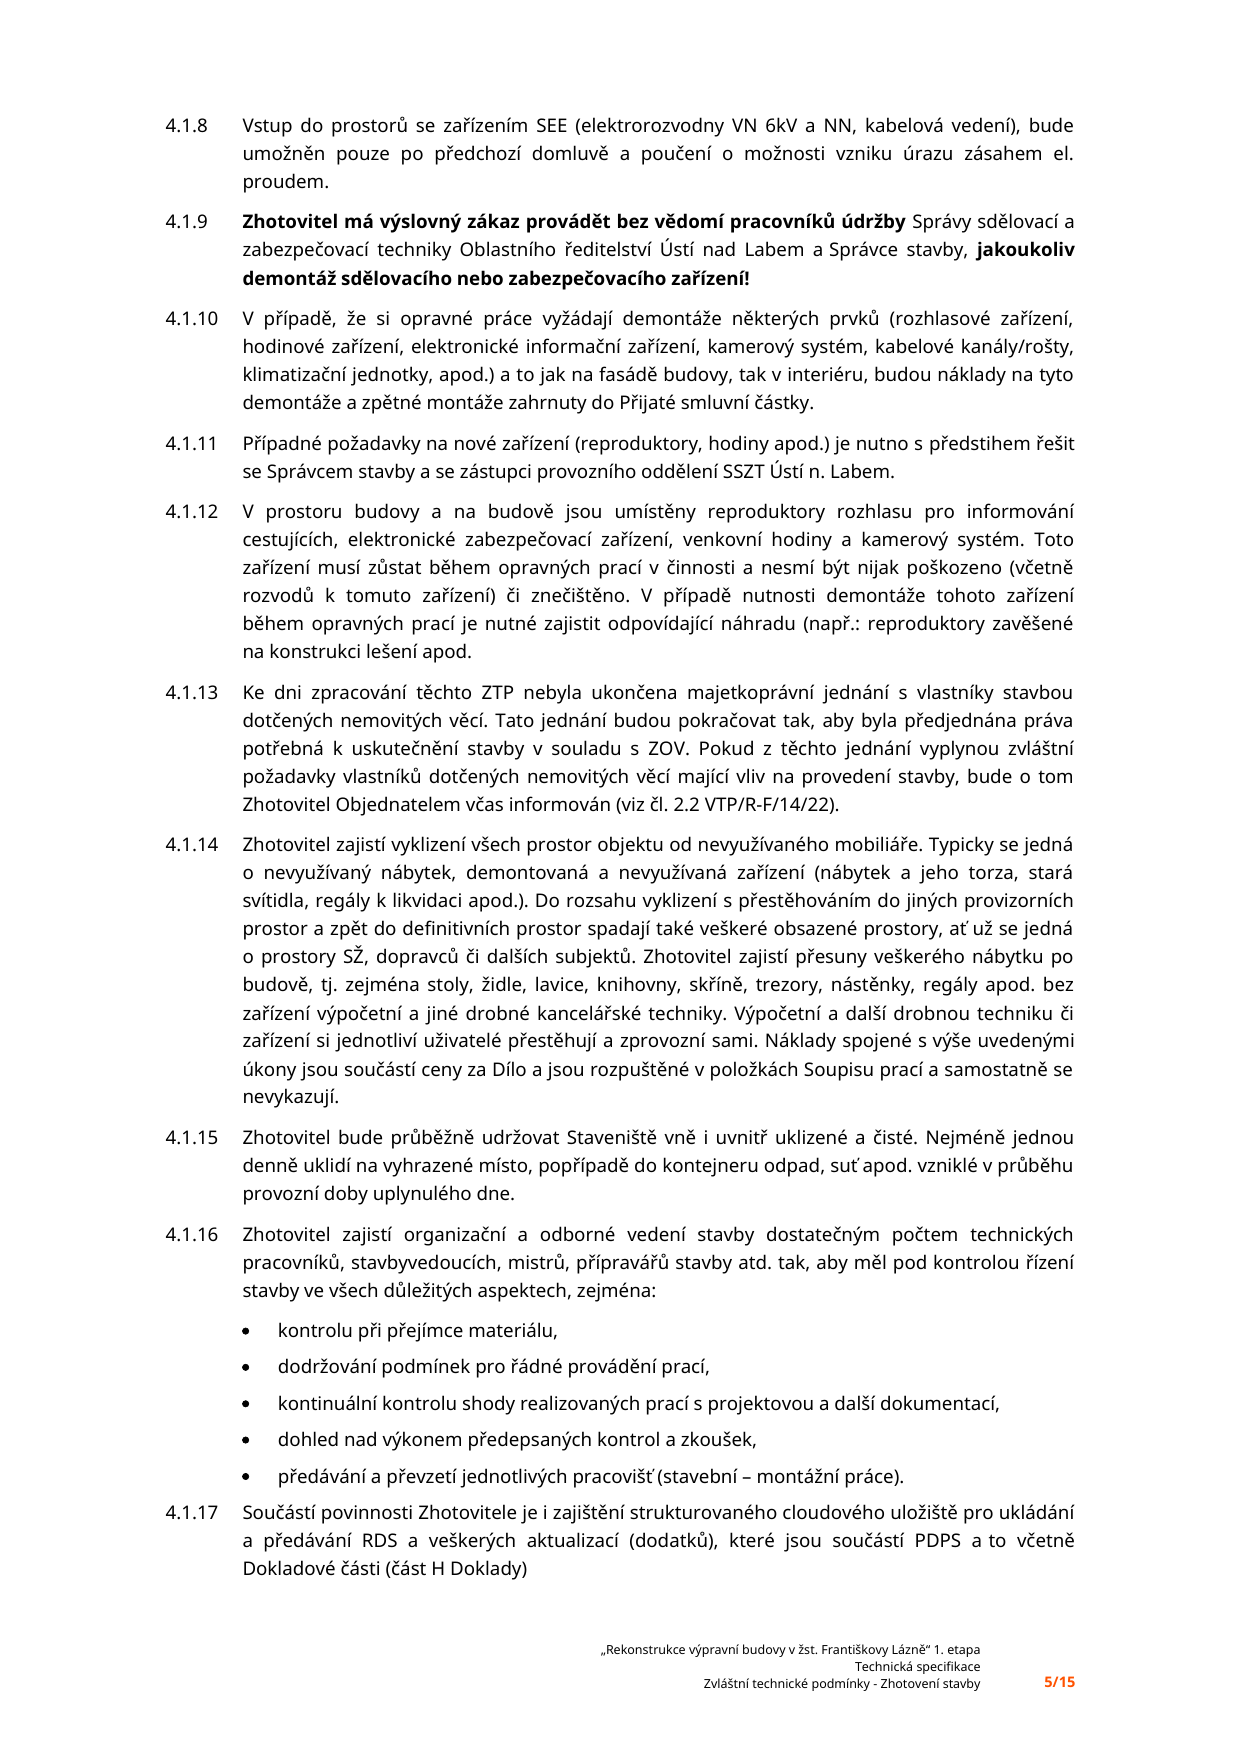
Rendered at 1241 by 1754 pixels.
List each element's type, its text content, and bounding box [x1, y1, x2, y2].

text V prostoru budovy a na budově jsou umístěny reproduktory rozhlasu pro informování cestujících, elektronické zabezpečovací zařízení, venkovní hodiny a kamerový systém. Toto zařízení musí zůstat během opravných prací v činnosti a nesmí být nijak poškozeno (včetně rozvodů k tomuto zařízení) či znečištěno. V případě nutnosti demontáže tohoto zařízení během opravných prací je nutné zajistit odpovídající náhradu (např.: reproduktory zavěšené na konstrukci lešení apod. [165, 498, 1075, 664]
text kontinuální kontrolu shody realizovaných prací s projektovou a další dokumentací, [242, 1390, 1075, 1416]
text Součástí povinnosti Zhotovitele je i zajištění strukturovaného cloudového uložiště pro ukládání a předávání RDS a veškerých aktualizací (dodatků), které jsou součástí PDPS a to včetně Dokladové části (část H Doklady) [165, 1499, 1075, 1581]
text dohled nad výkonem předepsaných kontrol a zkoušek, [242, 1427, 1075, 1452]
text Zhotovitel zajistí vyklizení všech prostor objektu od nevyužívaného mobiliáře. Typicky se jedná o nevyužívaný nábytek, demontovaná a nevyužívaná zařízení (nábytek a jeho torza, stará svítidla, regály k likvidaci apod.). Do rozsahu vyklizení s přestěhováním do jiných provizorních prostor a zpět do definitivních prostor spadají také veškeré obsazené prostory, ať už se jedná o prostory SŽ, dopravců či dalších subjektů. Zhotovitel zajistí přesuny veškerého nábytku po budově, tj. zejména stoly, židle, lavice, knihovny, skříně, trezory, nástěnky, regály apod. bez zařízení výpočetní a jiné drobné kancelářské techniky. Výpočetní a další drobnou techniku či zařízení si jednotliví uživatelé přestěhují a zprovozní sami. Náklady spojené s výše uvedenými úkony jsou součástí ceny za Dílo a jsou rozpuštěné v položkách Soupisu prací a samostatně se nevykazují. [165, 832, 1075, 1109]
text kontrolu při přejímce materiálu, [242, 1317, 1075, 1343]
text Vstup do prostorů se zařízením SEE (elektrorozvodny VN 6kV a NN, kabelová vedení), bude umožněn pouze po předchozí domluvě a poučení o možnosti vzniku úrazu zásahem el. proudem. [165, 112, 1075, 194]
text dodržování podmínek pro řádné provádění prací, [242, 1354, 1075, 1379]
text Ke dni zpracování těchto ZTP nebyla ukončena majetkoprávní jednání s vlastníky stavbou dotčených nemovitých věcí. Tato jednání budou pokračovat tak, aby byla předjednána práva potřebná k uskutečnění stavby v souladu s ZOV. Pokud z těchto jednání vyplynou zvláštní požadavky vlastníků dotčených nemovitých věcí mající vliv na provedení stavby, bude o tom Zhotovitel Objednatelem včas informován (viz čl. 2.2 VTP/R-F/14/22). [165, 679, 1075, 817]
text Zhotovitel bude průběžně udržovat Staveniště vně i uvnitř uklizené a čisté. Nejméně jednou denně uklidí na vyhrazené místo, popřípadě do kontejneru odpad, suť apod. vzniklé v průběhu provozní doby uplynulého dne. [165, 1124, 1075, 1206]
text předávání a převzetí jednotlivých pracovišť (stavební – montážní práce). [242, 1463, 1075, 1488]
text Případné požadavky na nové zařízení (reproduktory, hodiny apod.) je nutno s předstihem řešit se Správcem stavby a se zástupci provozního oddělení SSZT Ústí n. Labem. [165, 430, 1075, 483]
text Zhotovitel zajistí organizační a odborné vedení stavby dostatečným počtem technických pracovníků, stavbyvedoucích, mistrů, přípravářů stavby atd. tak, aby měl pod kontrolou řízení stavby ve všech důležitých aspektech, zejména: [165, 1221, 1075, 1302]
text Zhotovitel má výslovný zákaz provádět bez vědomí pracovníků údržby Správy sdělovací a zabezpečovací techniky Oblastního ředitelství Ústí nad Labem a Správce stavby, jakoukoliv demontáž sdělovacího nebo zabezpečovacího zařízení! [165, 209, 1075, 290]
text V případě, že si opravné práce vyžádají demontáže některých prvků (rozhlasové zařízení, hodinové zařízení, elektronické informační zařízení, kamerový systém, kabelové kanály/rošty, klimatizační jednotky, apod.) a to jak na fasádě budovy, tak v interiéru, budou náklady na tyto demontáže a zpětné montáže zahrnuty do Přijaté smluvní částky. [165, 305, 1075, 415]
